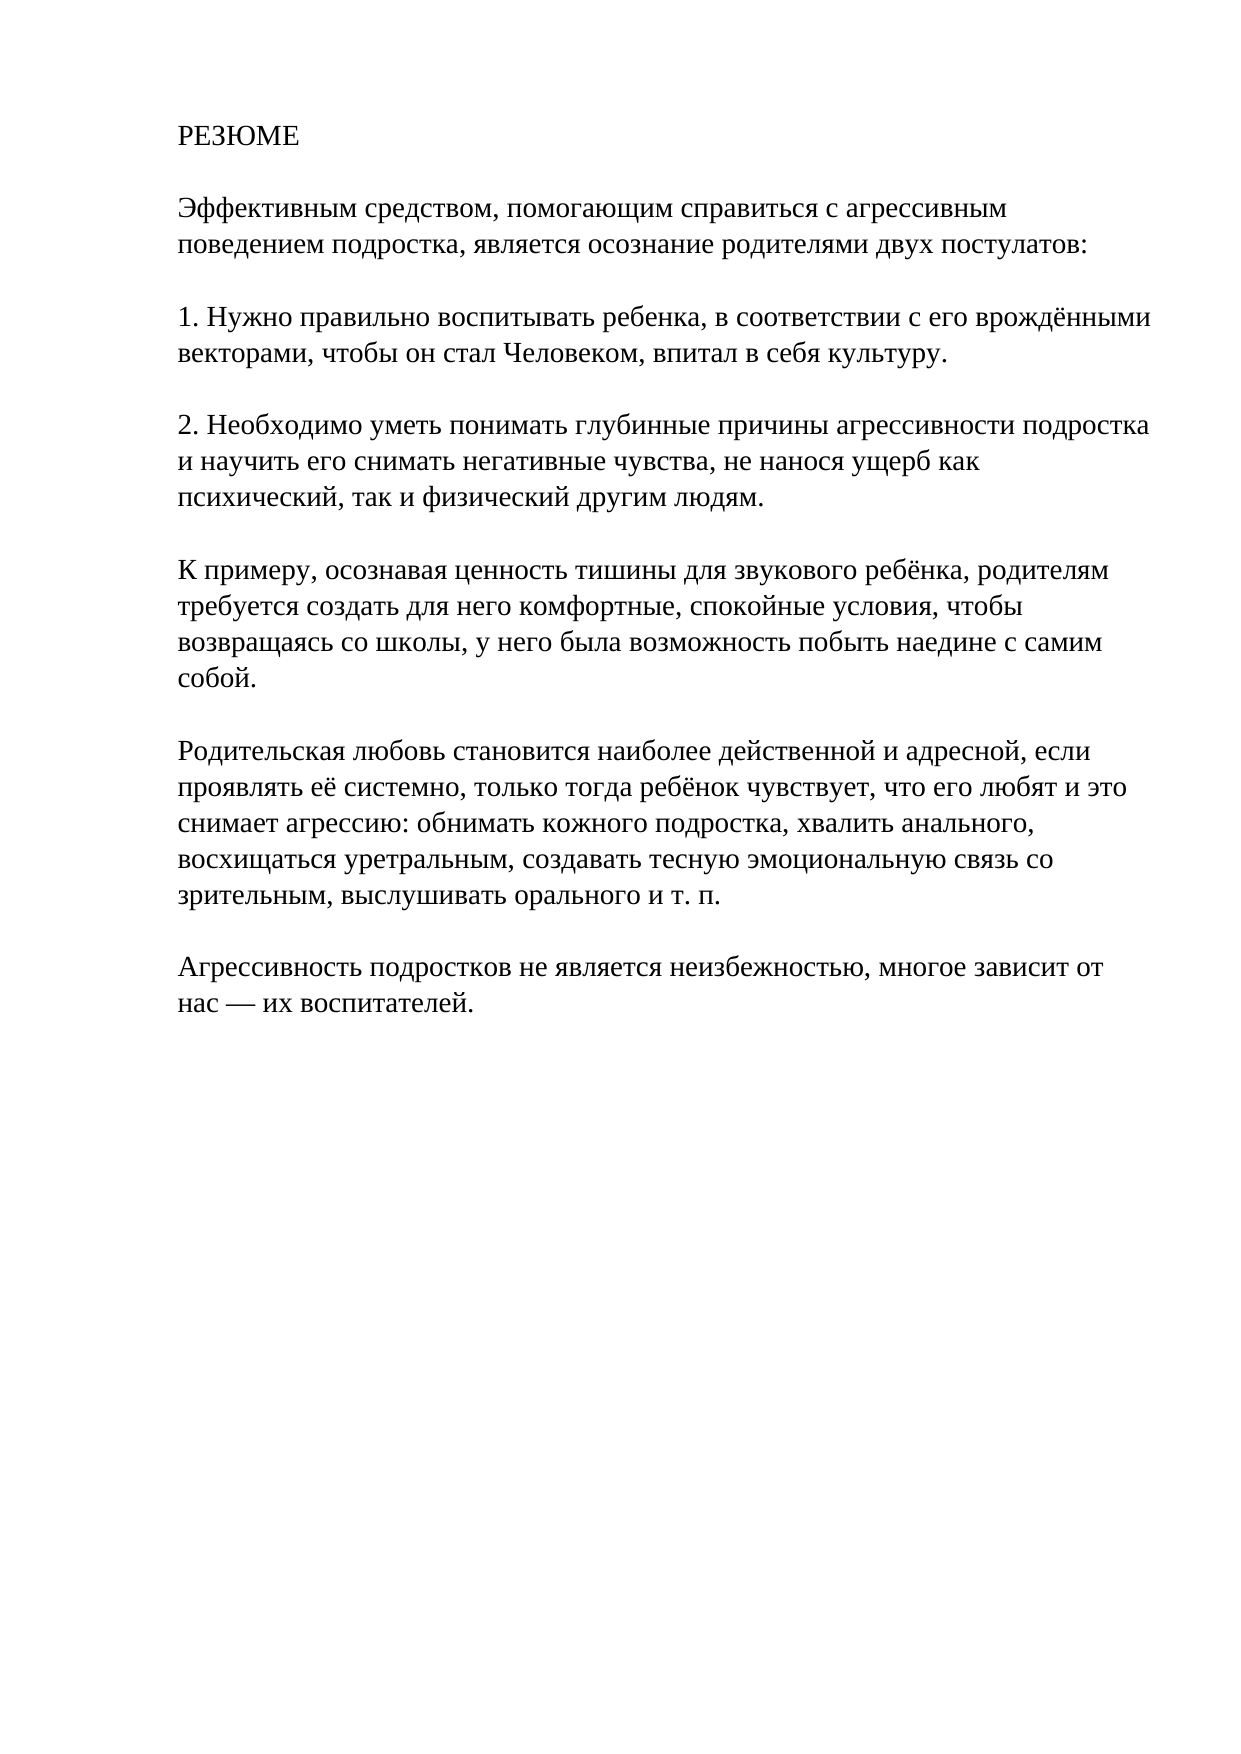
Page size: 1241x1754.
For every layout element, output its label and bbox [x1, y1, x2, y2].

text [177, 118, 1152, 1019]
